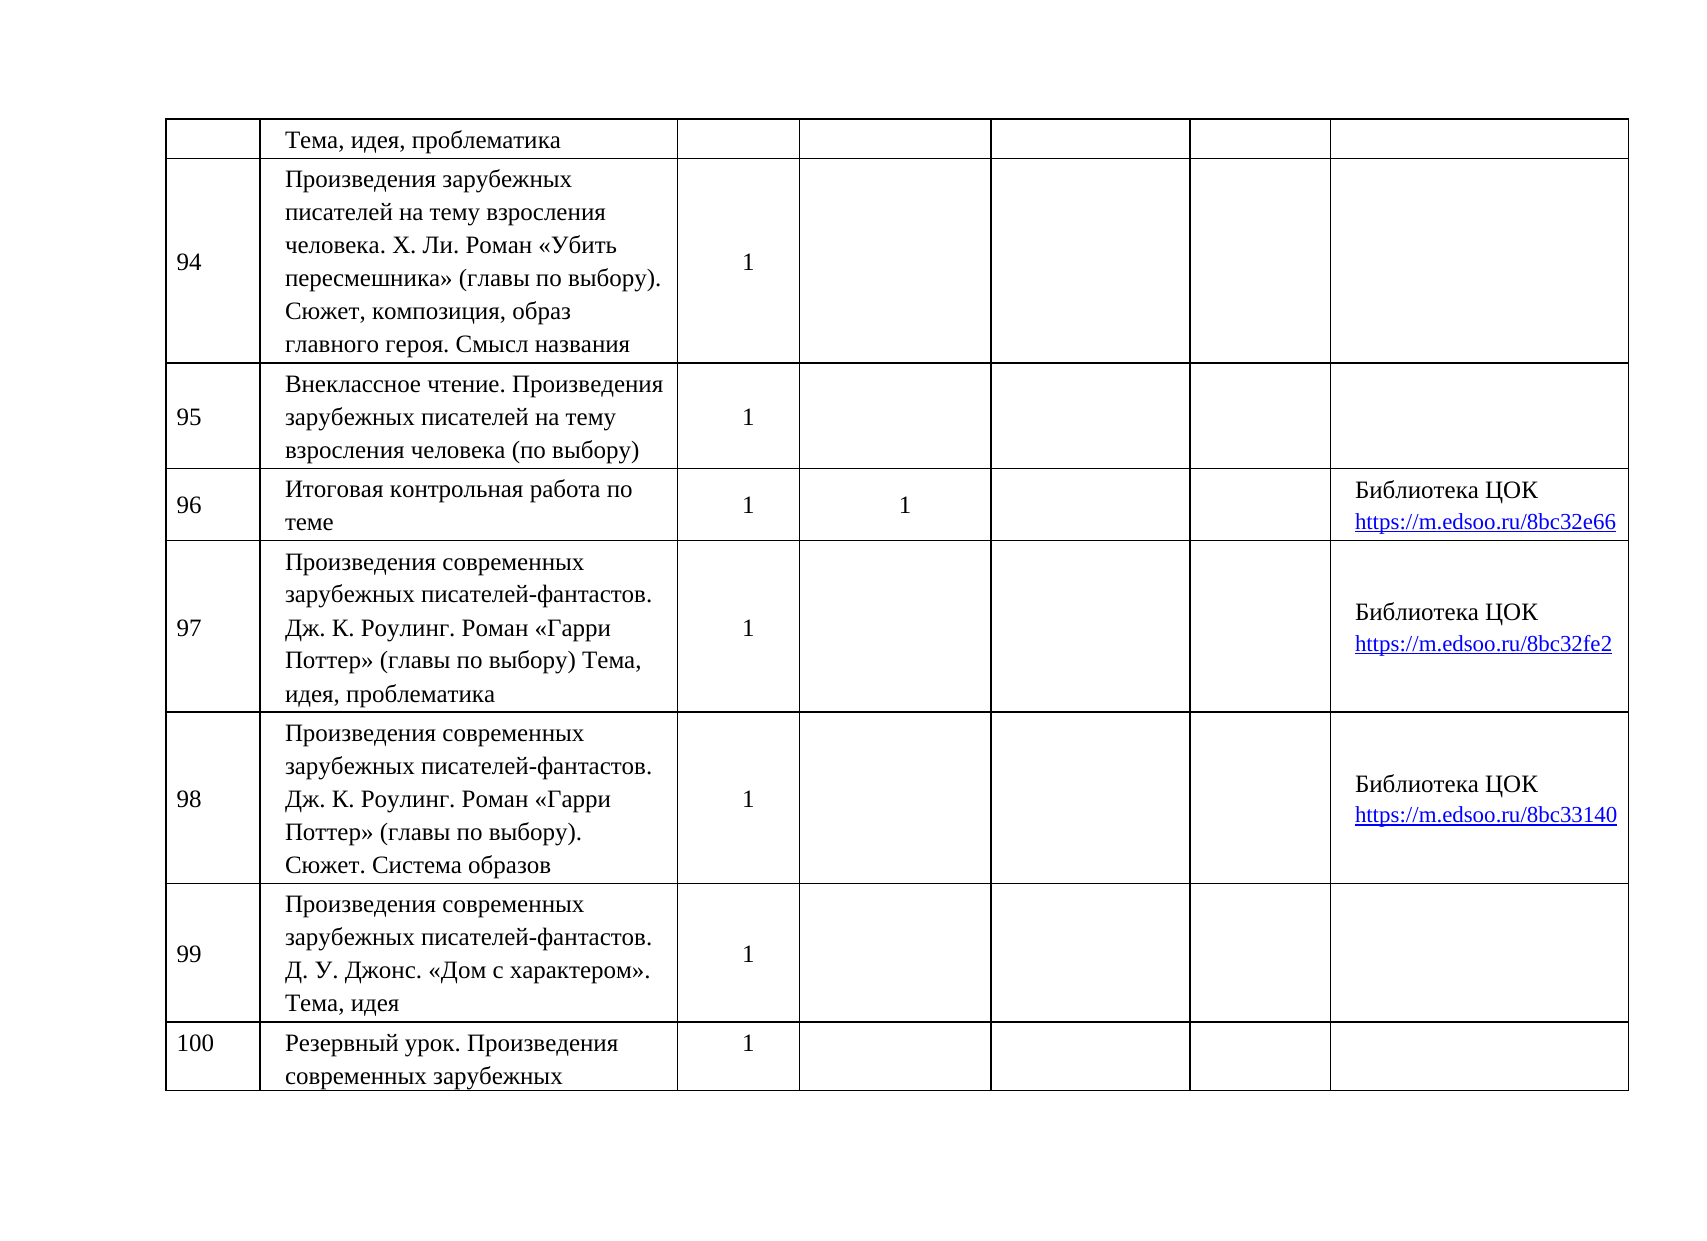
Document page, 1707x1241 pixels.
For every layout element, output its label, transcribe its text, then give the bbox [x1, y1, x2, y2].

table_cell Произведения зарубежных писателей на тему взросления человека. Х. Ли. Роман «Убить пересмешника» (главы по выбору). Сюжет, композиция, образ главного героя. Смысл названия [261, 159, 677, 362]
table_cell 95 [167, 364, 259, 467]
table_cell Библиотека ЦОК https://m.edsoo.ru/8bc33140 [1331, 713, 1628, 883]
table_cell [992, 469, 1189, 540]
table_cell Библиотека ЦОК https://m.edsoo.ru/8bc32e66 [1331, 469, 1628, 540]
table_cell [1191, 541, 1330, 711]
table_cell 97 [167, 541, 259, 711]
table_cell [1191, 884, 1330, 1021]
table_cell [1331, 159, 1628, 362]
table_cell [800, 120, 990, 157]
table_cell [1191, 713, 1330, 883]
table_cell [261, 120, 677, 157]
table_cell Итоговая контрольная работа по теме [261, 469, 677, 540]
table_cell Произведения современных зарубежных писателей-фантастов. Дж. К. Роулинг. Роман «Гарри Поттер» (главы по выбору) Тема, идея, проблематика [261, 541, 677, 711]
table_cell 100 [167, 1023, 259, 1090]
table_cell [1191, 1023, 1330, 1090]
table_cell [992, 364, 1189, 467]
table_cell [1331, 1023, 1628, 1090]
table_cell 1 [678, 713, 799, 883]
table_cell [1331, 884, 1628, 1021]
table_cell 94 [167, 159, 259, 362]
table_cell 96 [167, 469, 259, 540]
table_cell 1 [800, 469, 990, 540]
table_cell [1331, 364, 1628, 467]
table_cell 98 [167, 713, 259, 883]
table_cell Внеклассное чтение. Произведения зарубежных писателей на тему взросления человека (по выбору) [261, 364, 677, 467]
table_cell [800, 364, 990, 467]
table_cell [992, 713, 1189, 883]
table_cell 1 [678, 1023, 799, 1090]
table_cell [1191, 469, 1330, 540]
table_cell 1 [678, 469, 799, 540]
table_cell Библиотека ЦОК https://m.edsoo.ru/8bc32fe2 [1331, 541, 1628, 711]
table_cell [261, 1023, 677, 1090]
table_cell 1 [678, 364, 799, 467]
table_cell [992, 1023, 1189, 1090]
table_cell [992, 159, 1189, 362]
table_cell [992, 120, 1189, 157]
table_cell [800, 884, 990, 1021]
table_cell [800, 713, 990, 883]
table_cell Произведения современных зарубежных писателей-фантастов. Д. У. Джонс. «Дом с характером». Тема, идея [261, 884, 677, 1021]
table_cell 1 [678, 120, 799, 157]
table_cell [800, 1023, 990, 1090]
table_cell 1 [678, 884, 799, 1021]
table_cell [800, 541, 990, 711]
table_cell 1 [678, 159, 799, 362]
table_cell 1 [678, 541, 799, 711]
table_cell [1191, 364, 1330, 467]
table_cell 93 [167, 120, 259, 157]
table_cell Произведения современных зарубежных писателей-фантастов. Дж. К. Роулинг. Роман «Гарри Поттер» (главы по выбору). Сюжет. Система образов [261, 713, 677, 883]
table_cell [1331, 120, 1628, 157]
table_cell 99 [167, 884, 259, 1021]
table_cell [992, 541, 1189, 711]
table_cell [800, 159, 990, 362]
table_cell [1191, 120, 1330, 157]
table_cell [992, 884, 1189, 1021]
table_cell [1191, 159, 1330, 362]
